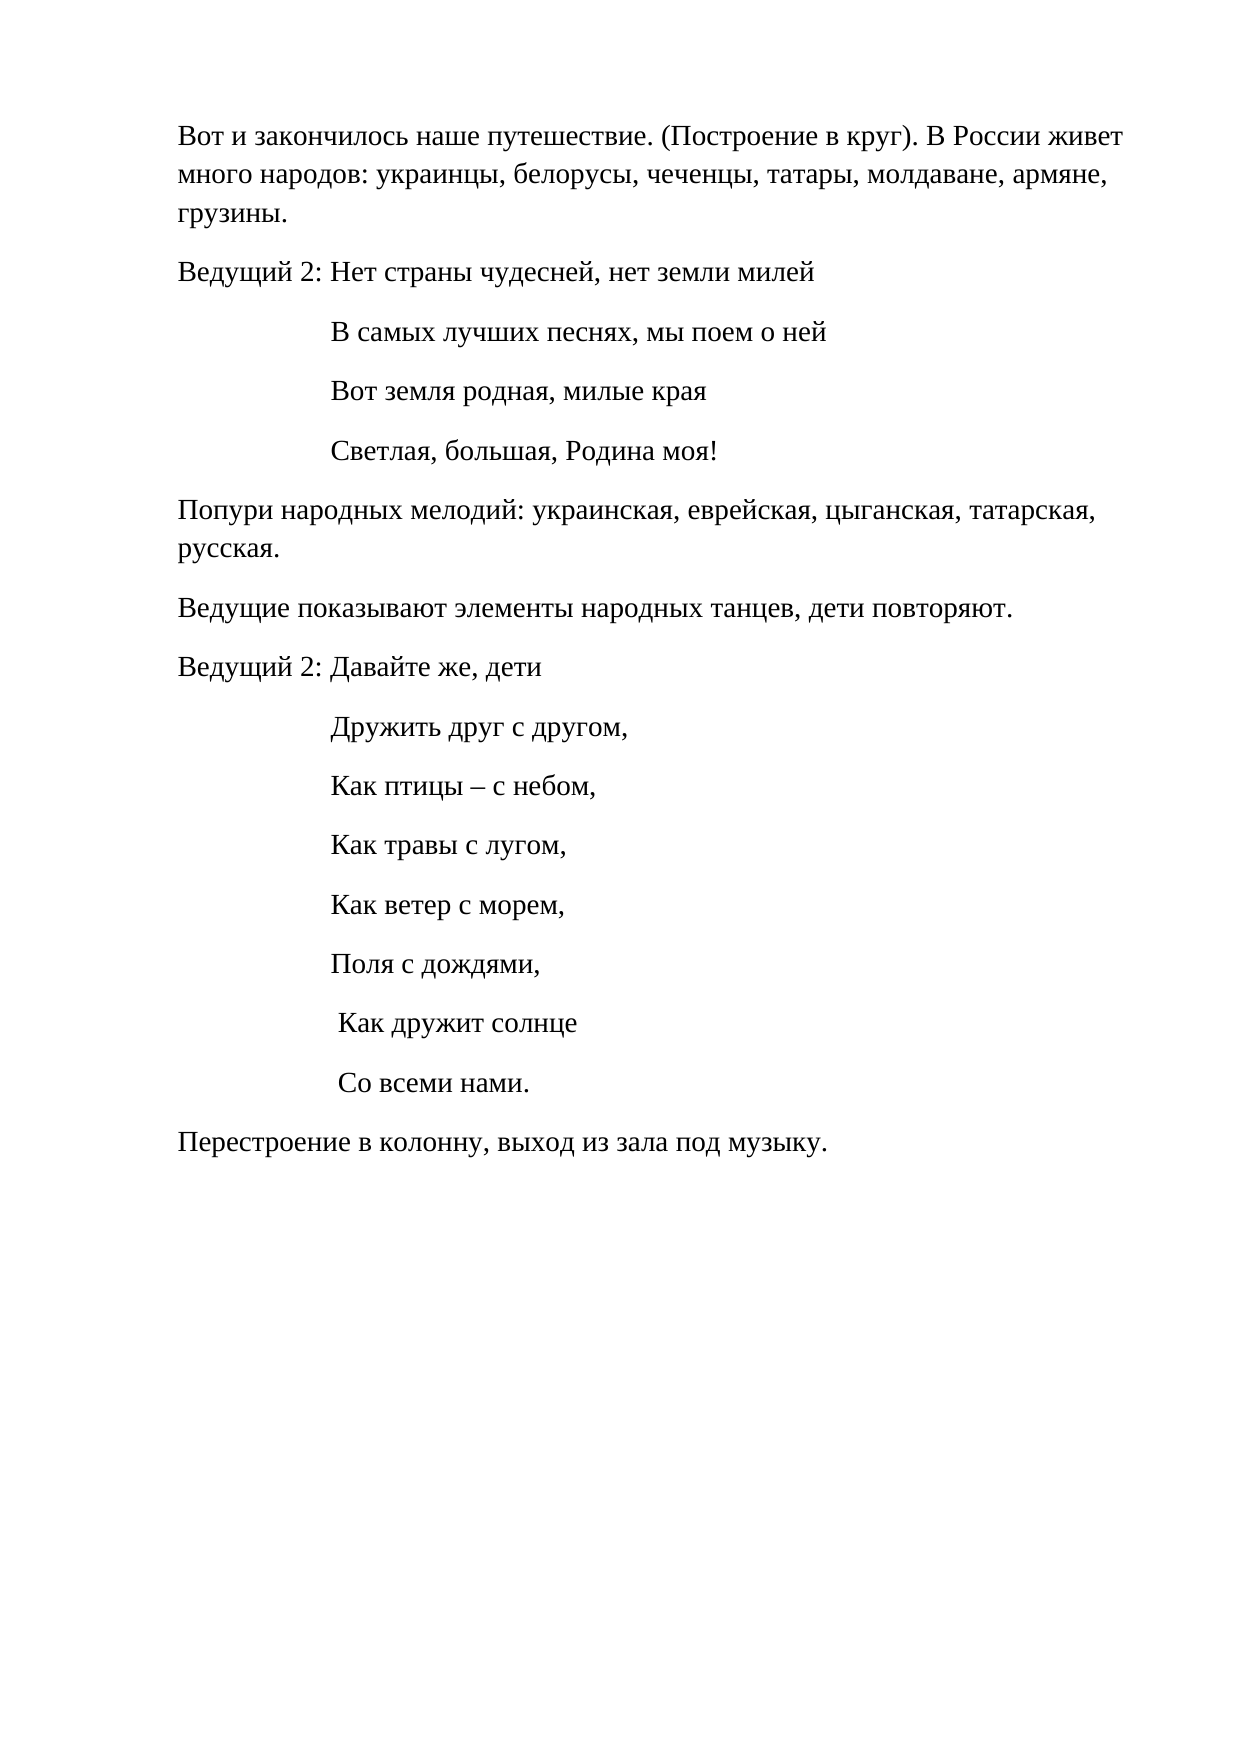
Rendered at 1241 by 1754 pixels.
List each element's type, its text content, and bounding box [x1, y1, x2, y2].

text Поля с дождями, [177, 946, 1152, 980]
text Как птицы – с небом, [177, 768, 1152, 802]
text Светлая, большая, Родина моя! [177, 433, 1152, 466]
text Дружить друг с другом, [177, 709, 1152, 742]
text Ведущие показывают элементы народных танцев, дети повторяют. [177, 590, 1152, 623]
text Со всеми нами. [177, 1065, 1152, 1098]
text Попури народных мелодий: украинская, еврейская, цыганская, татарская, русская. [177, 492, 1152, 564]
text Перестроение в колонну, выход из зала под музыку. [177, 1124, 1152, 1158]
text Ведущий 2: Нет страны чудесней, нет земли милей [177, 254, 1152, 288]
text Как дружит солнце [177, 1006, 1152, 1039]
text Как ветер с морем, [177, 887, 1152, 920]
text В самых лучших песнях, мы поем о ней [177, 314, 1152, 347]
text Ведущий 2: Давайте же, дети [177, 649, 1152, 683]
text Вот и закончилось наше путешествие. (Построение в круг). В России живет много народов: украинцы, белорусы, чеченцы, татары, молдаване, армяне, грузины. [177, 118, 1152, 229]
text Как травы с лугом, [177, 827, 1152, 861]
text Вот земля родная, милые края [177, 373, 1152, 407]
